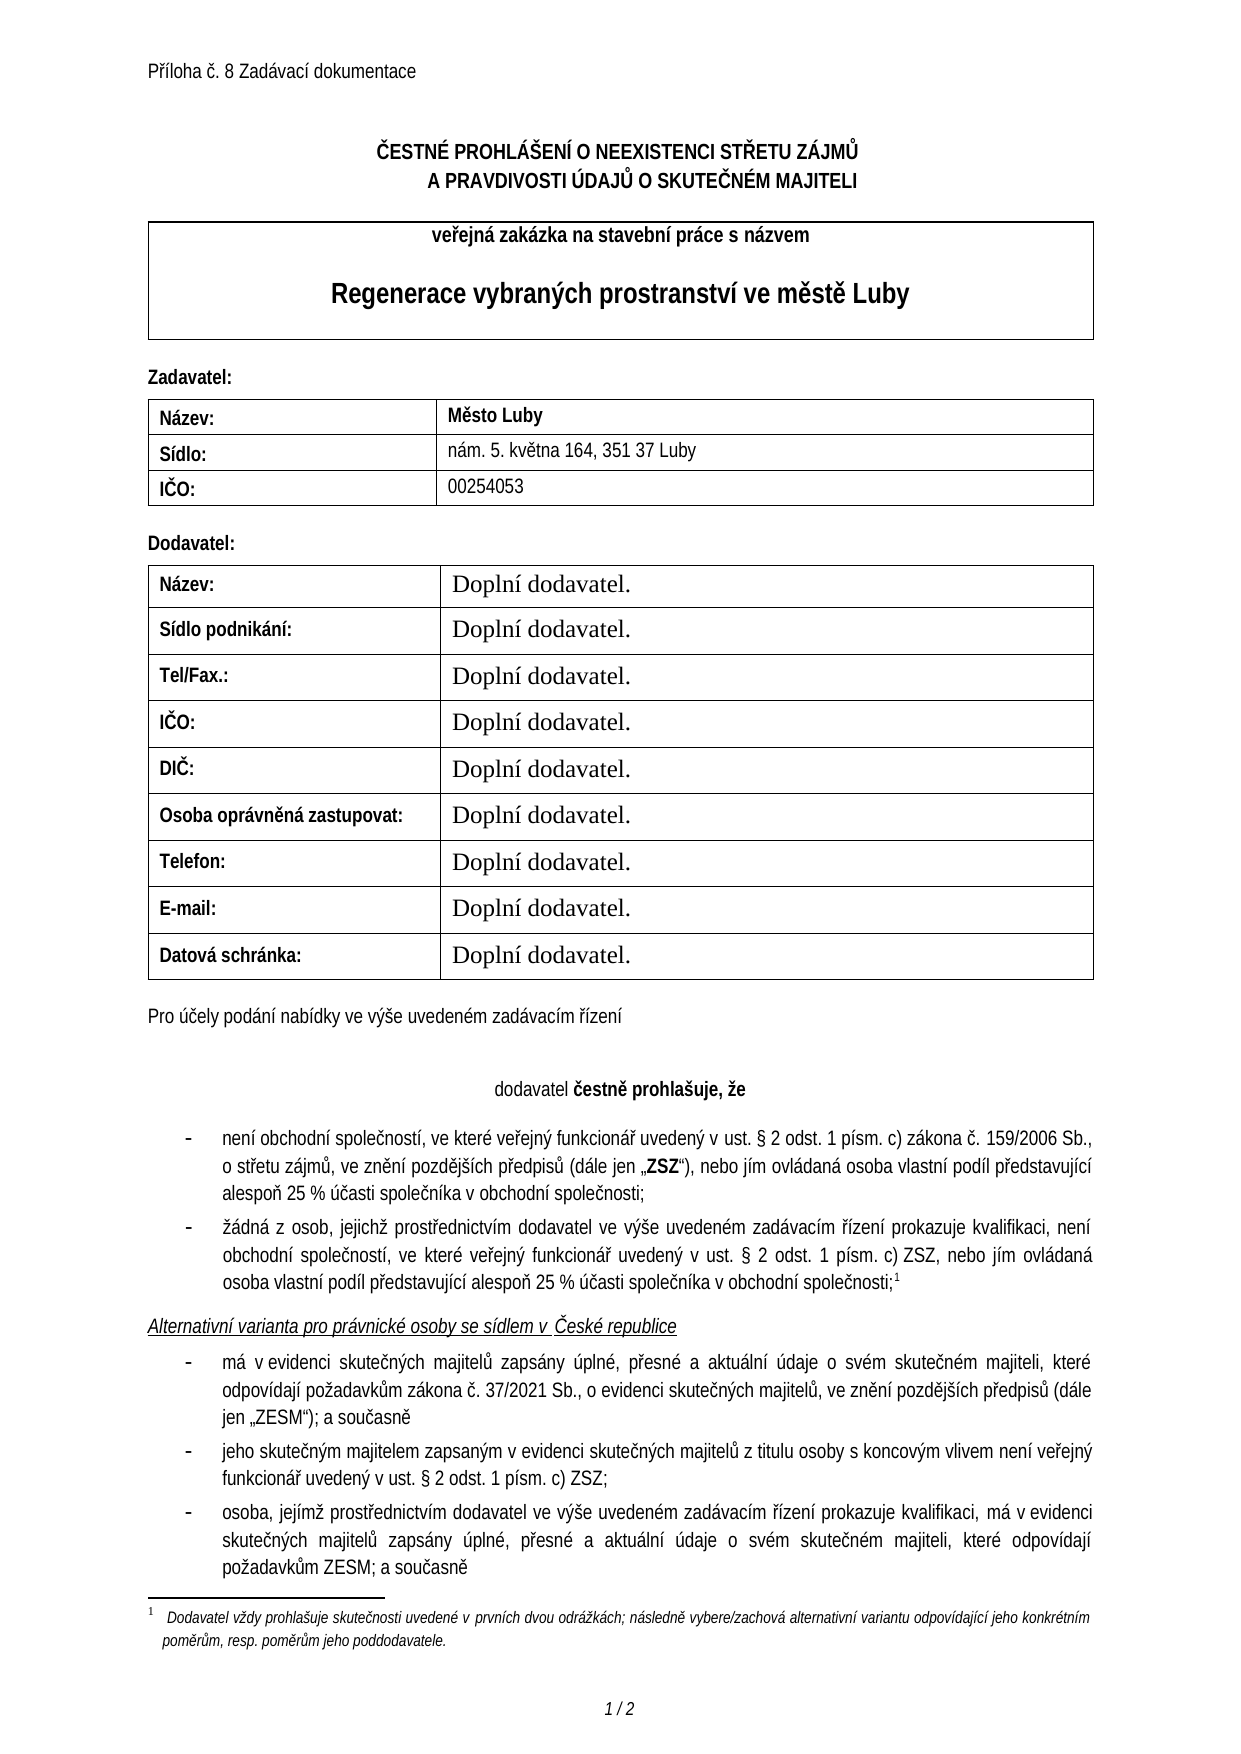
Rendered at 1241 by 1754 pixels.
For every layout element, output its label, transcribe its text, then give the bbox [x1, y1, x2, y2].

text dodavatel čestně prohlašuje, že [148, 1077, 1093, 1101]
list není obchodní společností, ve které veřejný funkcionář uvedený v ust. § 2 odst. 1 písm. c) zákona č. 159/2006 Sb., o střetu zájmů, ve znění pozdějších předpisů (dále jen „ZSZ“), nebo jím ovládaná osoba vlastní podíl představující alespoň 25 % účasti společníka v obchodní společnosti; [185, 1126, 1093, 1205]
table_cell nám. 5. května 164, 351 37 Luby [437, 435, 1093, 470]
table_header veřejná zakázka na stavební práce s názvem Regenerace vybraných prostranství ve městě Luby [149, 223, 1093, 339]
text Alternativní varianta pro právnické osoby se sídlem v České republice [148, 1314, 1093, 1338]
table_cell IČO: [149, 471, 436, 505]
table_cell Sídlo: [149, 435, 436, 470]
table_cell E-mail: [149, 887, 440, 933]
text ČESTNÉ PROHLÁŠENÍ O NEEXISTENCI STŘETU ZÁJMŮ A PRAVDIVOSTI ÚDAJŮ O SKUTEČNÉM MAJITELI [148, 139, 1093, 193]
list má v evidenci skutečných majitelů zapsány úplné, přesné a aktuální údaje o svém skutečném majiteli, které odpovídají požadavkům zákona č. 37/2021 Sb., o evidenci skutečných majitelů, ve znění pozdějších předpisů (dále jen „ZESM“); a současně [185, 1350, 1093, 1429]
table_cell Osoba oprávněná zastupovat: [149, 794, 440, 840]
table_header [441, 566, 1093, 607]
table_header Město Luby [437, 400, 1093, 434]
list osoba, jejímž prostřednictvím dodavatel ve výše uvedeném zadávacím řízení prokazuje kvalifikaci, má v evidenci skutečných majitelů zapsány úplné, přesné a aktuální údaje o svém skutečném majiteli, které odpovídají požadavkům ZESM; a současně [185, 1500, 1093, 1579]
table_cell Datová schránka: [149, 934, 440, 979]
table_cell [441, 608, 1093, 653]
table_cell Tel/Fax.: [149, 655, 440, 700]
text Dodavatel: [148, 531, 1093, 555]
table_cell IČO: [149, 701, 440, 747]
table_cell [441, 934, 1093, 979]
text Pro účely podání nabídky ve výše uvedeném zadávacím řízení [148, 1004, 1093, 1028]
table_cell [441, 887, 1093, 933]
list žádná z osob, jejichž prostřednictvím dodavatel ve výše uvedeném zadávacím řízení prokazuje kvalifikaci, není obchodní společností, ve které veřejný funkcionář uvedený v ust. § 2 odst. 1 písm. c) ZSZ, nebo jím ovládaná osoba vlastní podíl představující alespoň 25 % účasti společníka v obchodní společnosti; [185, 1215, 1092, 1294]
table_header Název: [149, 400, 436, 434]
table_cell 00254053 [437, 471, 1093, 505]
table_cell DIČ: [149, 748, 440, 793]
table_cell Telefon: [149, 841, 440, 886]
table_cell [441, 701, 1093, 747]
list jeho skutečným majitelem zapsaným v evidenci skutečných majitelů z titulu osoby s koncovým vlivem není veřejný funkcionář uvedený v ust. § 2 odst. 1 písm. c) ZSZ; [185, 1439, 1093, 1490]
table_cell [441, 748, 1093, 793]
table_header Název: [149, 566, 440, 607]
table_cell [441, 794, 1093, 840]
text Zadavatel: [148, 365, 1093, 389]
table_cell Sídlo podnikání: [149, 608, 440, 653]
table_cell [441, 655, 1093, 700]
table_cell [441, 841, 1093, 886]
